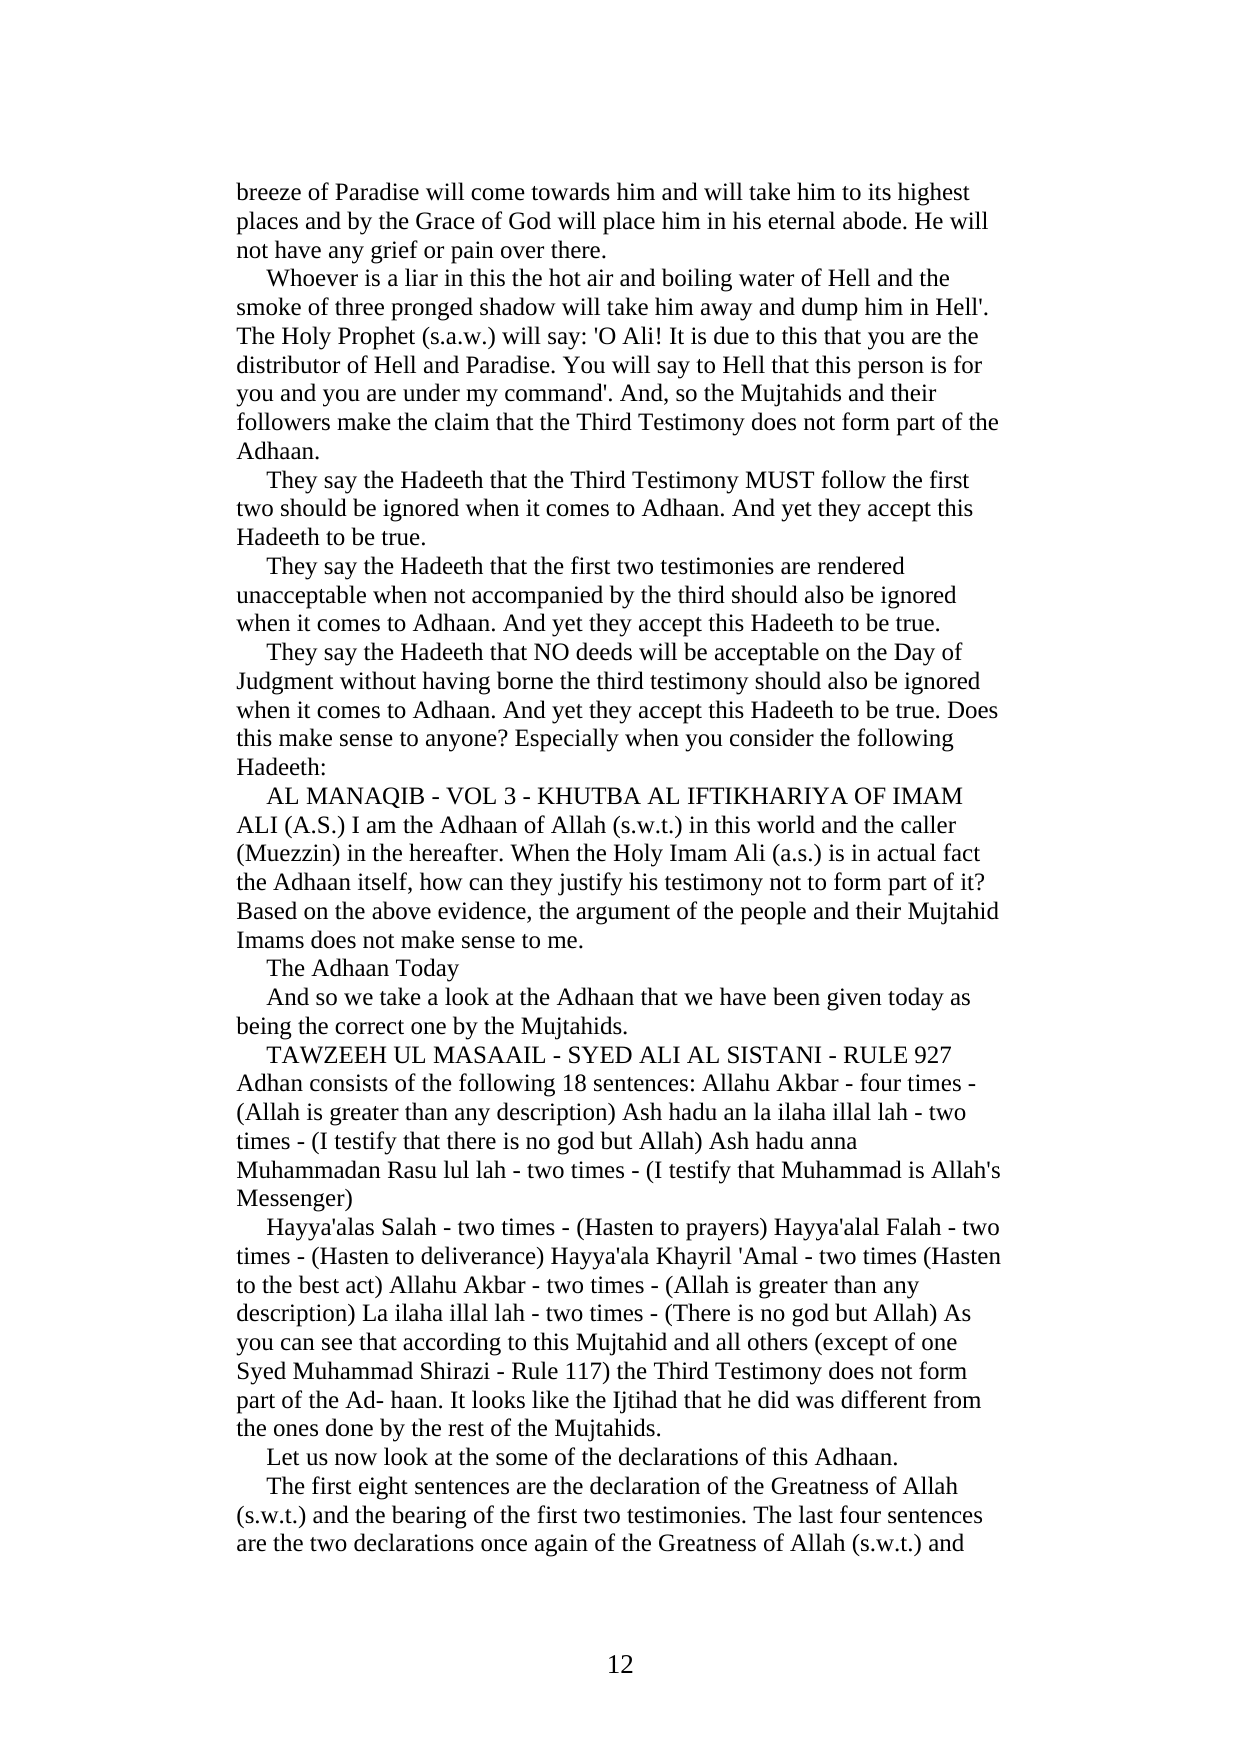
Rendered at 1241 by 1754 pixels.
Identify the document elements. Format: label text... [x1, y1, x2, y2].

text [236, 177, 1004, 263]
text Let us now look at the some of the declarations of this Adhaan. [236, 1442, 1004, 1471]
text TAWZEEH UL MASAAIL - SYED ALI AL SISTANI - RULE 927 Adhan consists of the following 18 sentences: Allahu Akbar - four times - (Allah is greater than any description) Ash hadu an la ilaha illal lah - two times - (I testify that there is no god but Allah) Ash hadu anna Muhammadan Rasu lul lah - two times - (I testify that Muhammad is Allah's Messenger) [236, 1040, 1004, 1212]
text They say the Hadeeth that the Third Testimony MUST follow the first two should be ignored when it comes to Adhaan. And yet they accept this Hadeeth to be true. [236, 465, 1004, 551]
text Whoever is a liar in this the hot air and boiling water of Hell and the smoke of three pronged shadow will take him away and dump him in Hell'. The Holy Prophet (s.a.w.) will say: 'O Ali! It is due to this that you are the distributor of Hell and Paradise. You will say to Hell that this person is for you and you are under my command'. And, so the Mujtahids and their followers make the claim that the Third Testimony does not form part of the Adhaan. [236, 263, 1004, 465]
text They say the Hadeeth that the first two testimonies are rendered unacceptable when not accompanied by the third should also be ignored when it comes to Adhaan. And yet they accept this Hadeeth to be true. [236, 551, 1004, 637]
text The Adhaan Today [236, 953, 1004, 982]
text And so we take a look at the Adhaan that we have been given today as being the correct one by the Mujtahids. [236, 982, 1004, 1040]
text They say the Hadeeth that NO deeds will be acceptable on the Day of Judgment without having borne the third testimony should also be ignored when it comes to Adhaan. And yet they accept this Hadeeth to be true. Does this make sense to anyone? Especially when you consider the following Hadeeth: [236, 637, 1004, 781]
text Hayya'alas Salah - two times - (Hasten to prayers) Hayya'alal Falah - two times - (Hasten to deliverance) Hayya'ala Khayril 'Amal - two times (Hasten to the best act) Allahu Akbar - two times - (Allah is greater than any description) La ilaha illal lah - two times - (There is no god but Allah) As you can see that according to this Mujtahid and all others (except of one Syed Muhammad Shirazi - Rule 117) the Third Testimony does not form part of the Ad- haan. It looks like the Ijtihad that he did was different from the ones done by the rest of the Mujtahids. [236, 1212, 1004, 1442]
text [236, 1471, 1004, 1557]
text AL MANAQIB - VOL 3 - KHUTBA AL IFTIKHARIYA OF IMAM ALI (A.S.) I am the Adhaan of Allah (s.w.t.) in this world and the caller (Muezzin) in the hereafter. When the Holy Imam Ali (a.s.) is in actual fact the Adhaan itself, how can they justify his testimony not to form part of it? Based on the above evidence, the argument of the people and their Mujtahid Imams does not make sense to me. [236, 781, 1004, 953]
